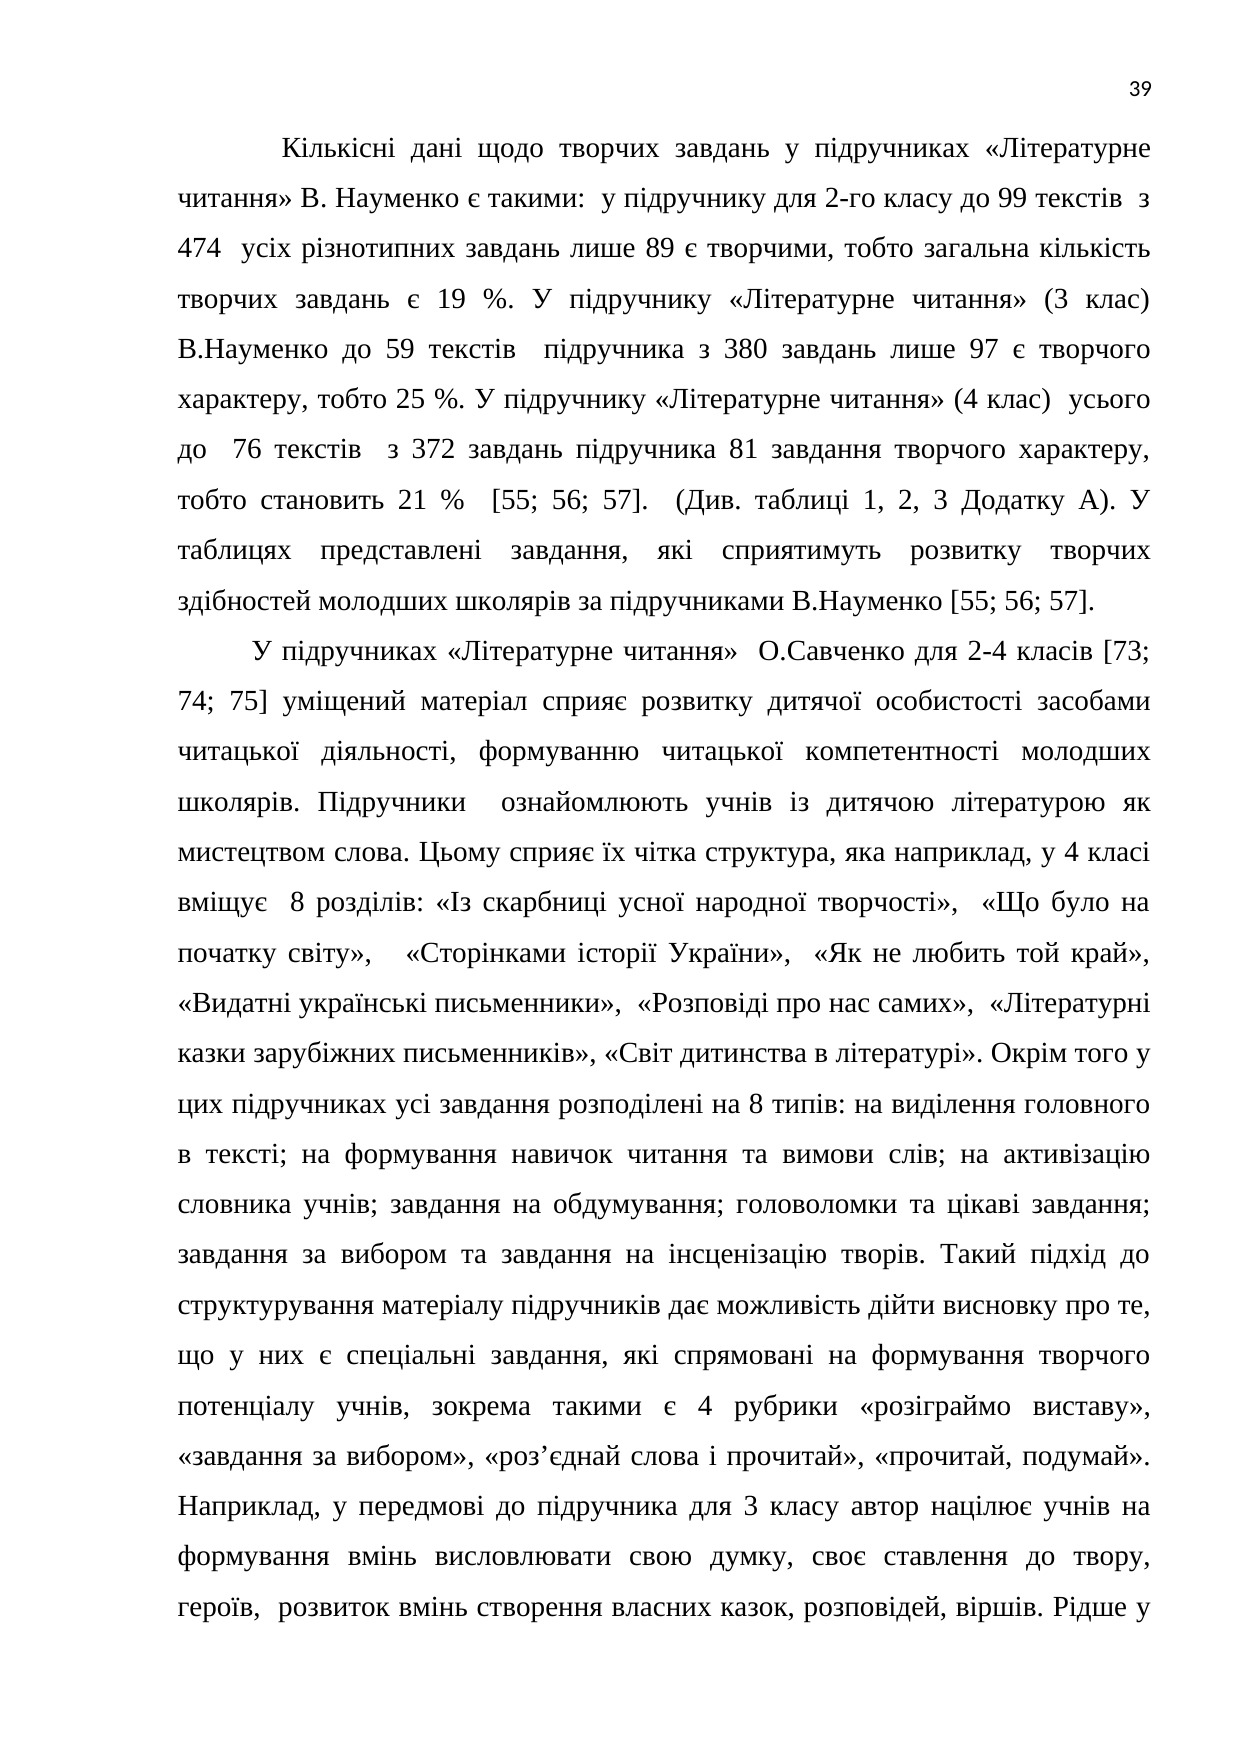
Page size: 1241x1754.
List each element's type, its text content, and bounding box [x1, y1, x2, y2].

text Кількісні дані щодо творчих завдань у підручниках «Літературне читання» В. Науменко є такими: у підручнику для 2-го класу до 99 текстів з 474 усіх різнотипних завдань лише 89 є творчими, тобто загальна кількість творчих завдань є 19 %. У підручнику «Літературне читання» (3 клас) В.Науменко до 59 текстів підручника з 380 завдань лише 97 є творчого характеру, тобто 25 %. У підручнику «Літературне читання» (4 клас) усього до 76 текстів з 372 завдань підручника 81 завдання творчого характеру, тобто становить 21 % [55; 56; 57]. (Див. таблиці 1, 2, 3 Додатку А). У таблицях представлені завдання, які сприятимуть розвитку творчих здібностей молодших школярів за підручниками В.Науменко [55; 56; 57]. [177, 130, 1152, 616]
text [177, 633, 1152, 1622]
